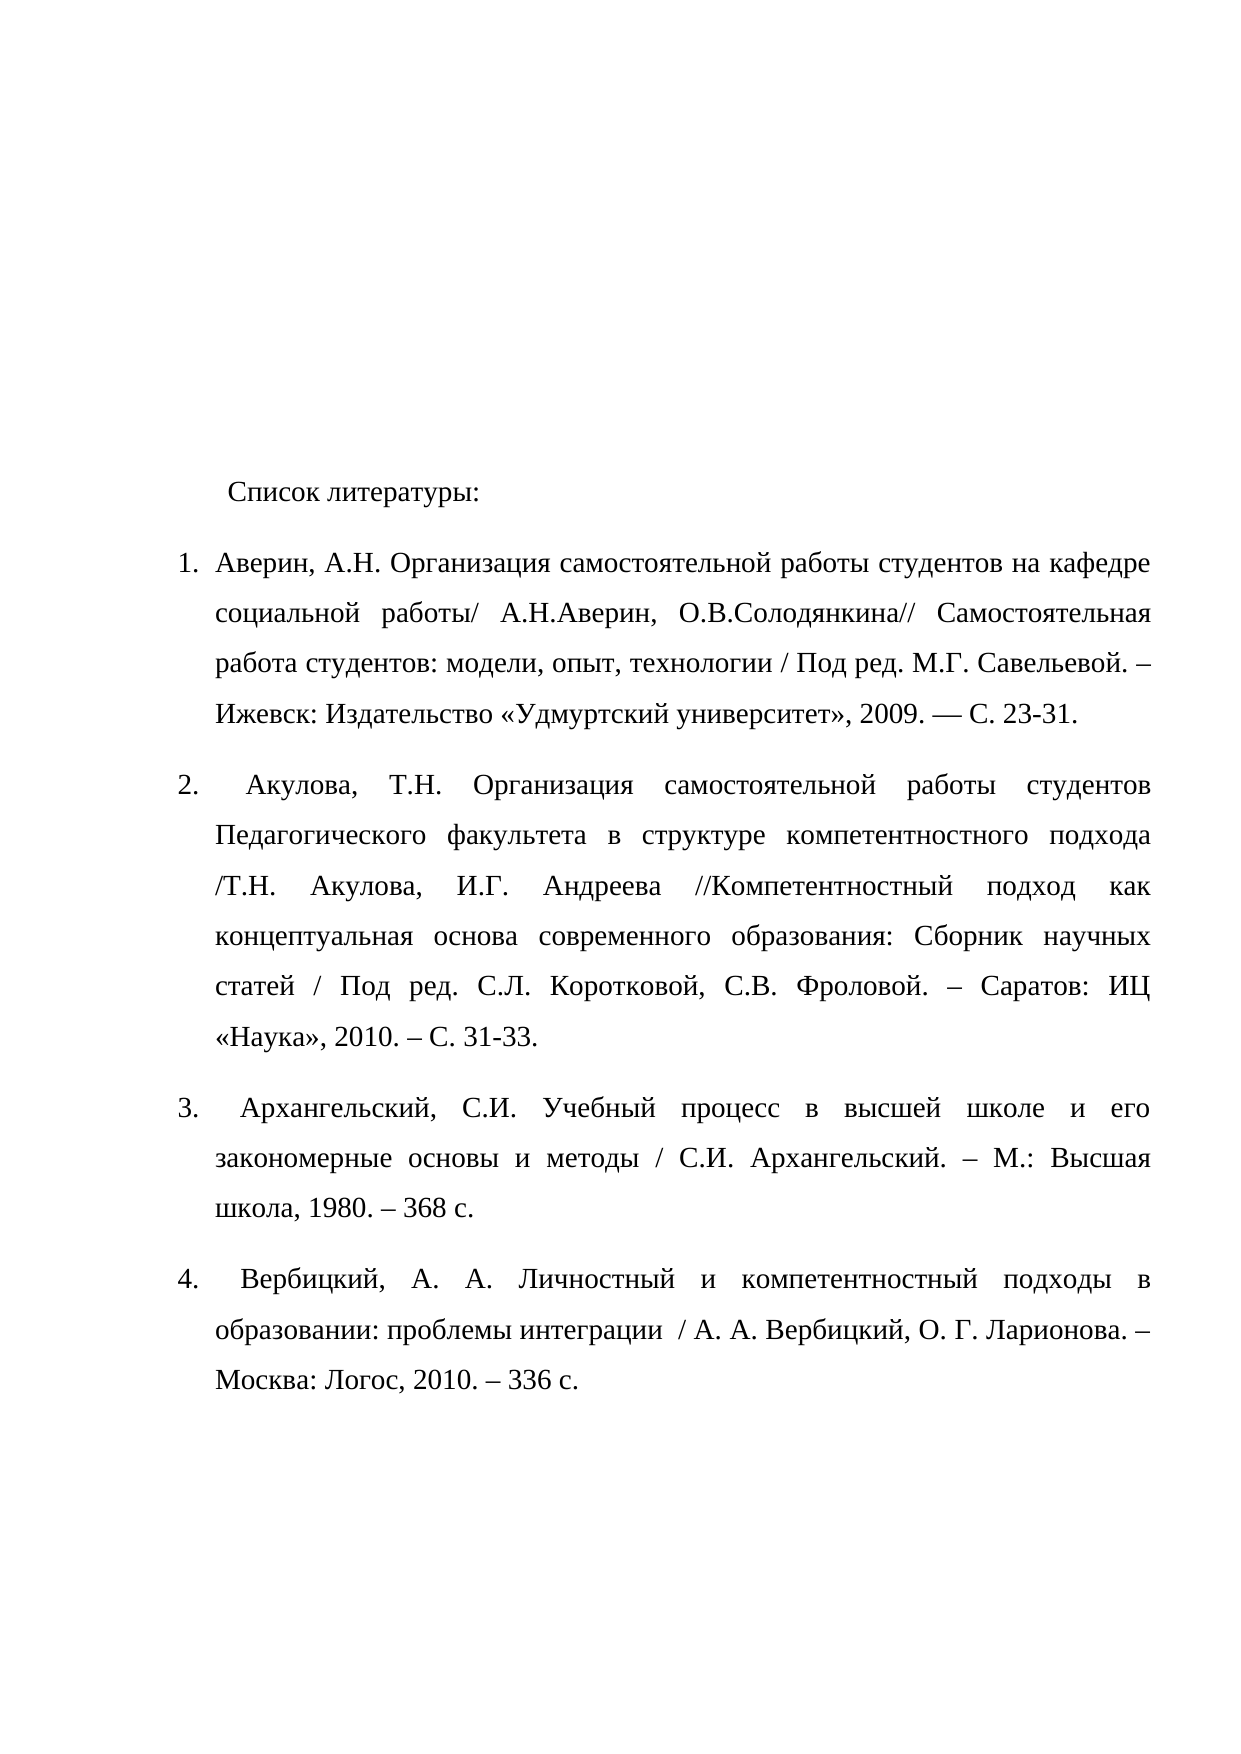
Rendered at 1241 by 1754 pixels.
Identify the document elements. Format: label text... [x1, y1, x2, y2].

text Список литературы: [183, 474, 1152, 507]
list Акулова, Т.Н. Организация самостоятельной работы студентов Педагогического факультета в структуре компетентностного подхода /Т.Н. Акулова, И.Г. Андреева //Компетентностный подход как концептуальная основа современного образования: Сборник научных статей / Под ред. С.Л. Коротковой, С.В. Фроловой. – Саратов: ИЦ «Наука», 2010. – С. 31-33. [177, 767, 1152, 1052]
list Аверин, А.Н. Организация самостоятельной работы студентов на кафедре социальной работы/ А.Н.Аверин, О.В.Солодянкина// Самостоятельная работа студентов: модели, опыт, технологии / Под ред. М.Г. Савельевой. – Ижевск: Издательство «Удмуртский университет», 2009. — С. 23-31. [177, 545, 1152, 729]
list Архангельский, С.И. Учебный процесс в высшей школе и его закономерные основы и методы / С.И. Архангельский. – М.: Высшая школа, 1980. – 368 с. [177, 1090, 1152, 1224]
list Вербицкий, А. А. Личностный и компетентностный подходы в образовании: проблемы интеграции / А. А. Вербицкий, О. Г. Ларионова. – Москва: Логос, 2010. – 336 с. [177, 1262, 1152, 1396]
